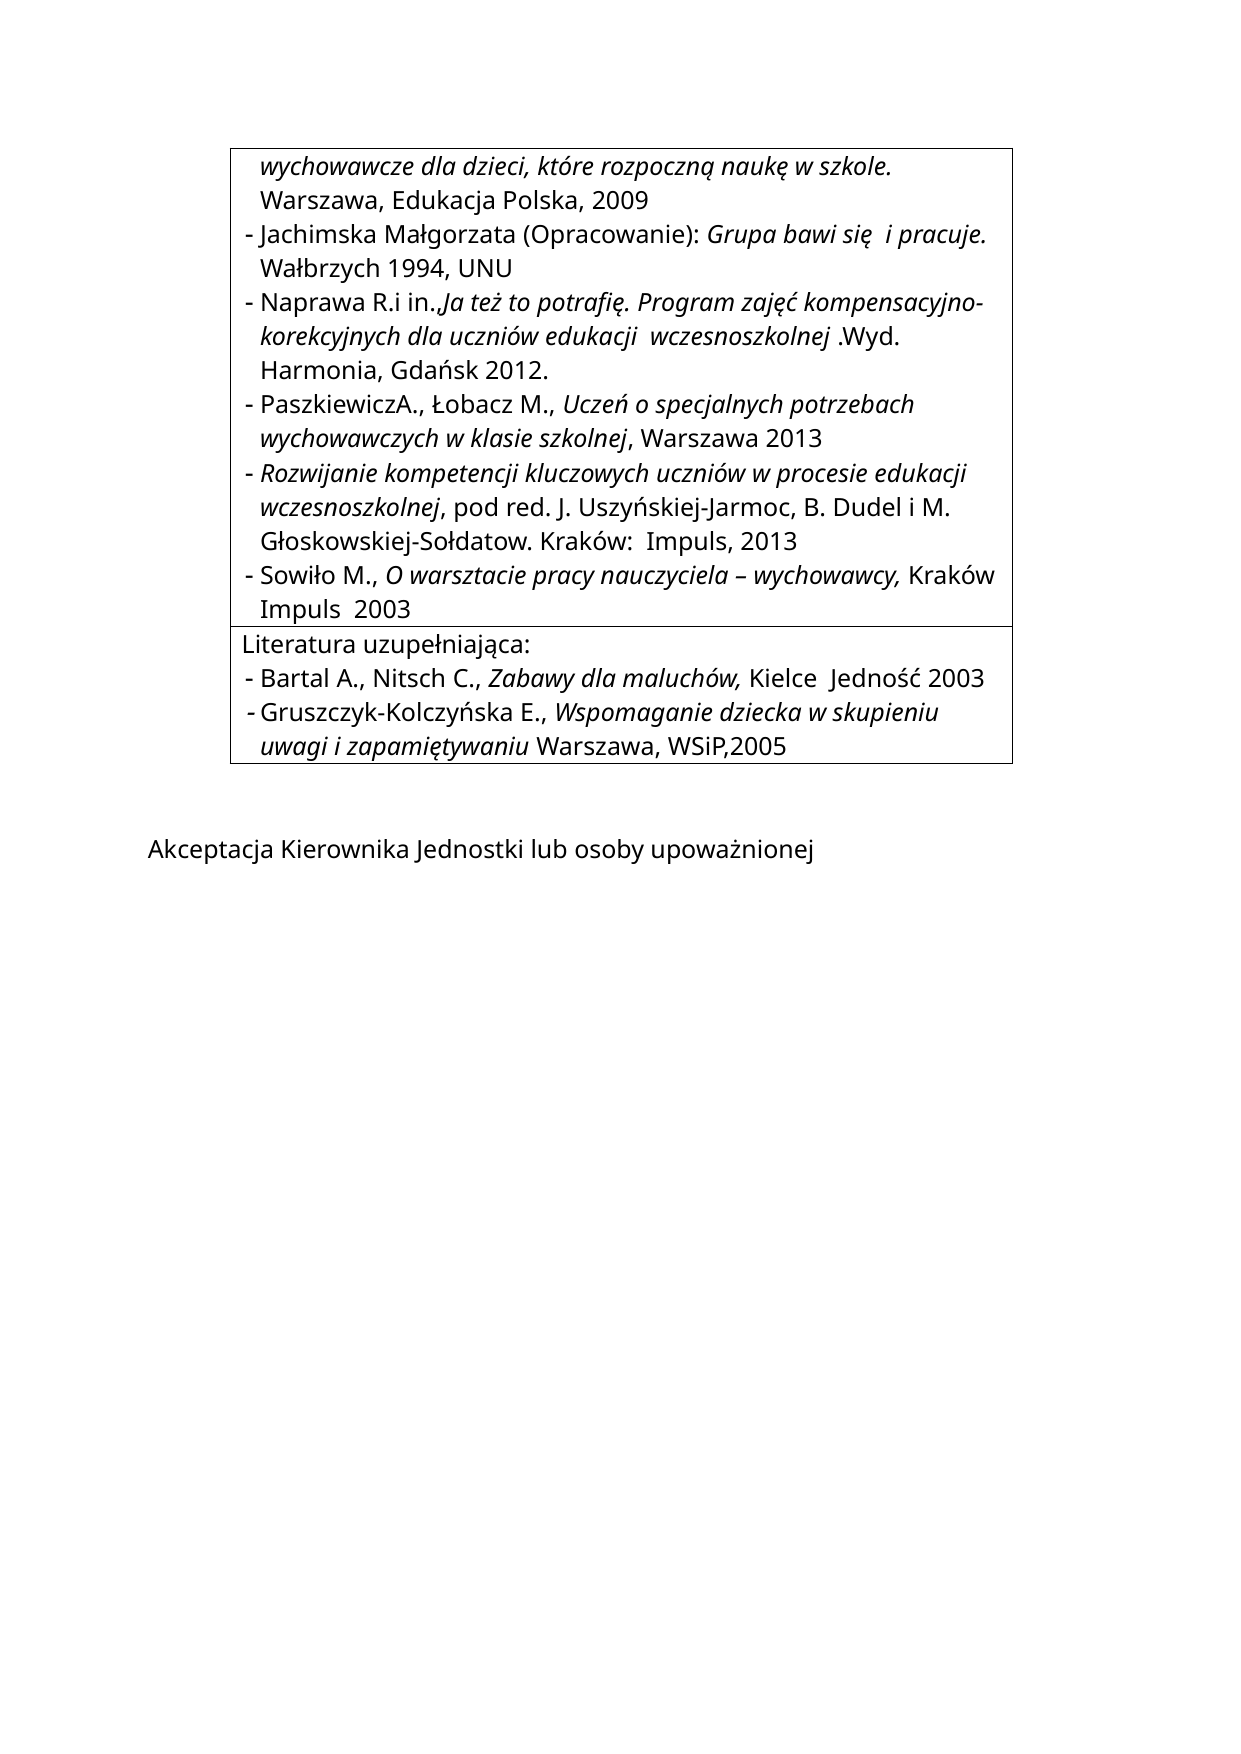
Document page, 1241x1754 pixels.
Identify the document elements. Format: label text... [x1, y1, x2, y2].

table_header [231, 149, 1012, 626]
text Akceptacja Kierownika Jednostki lub osoby upoważnionej [148, 832, 1093, 866]
table_cell Literatura uzupełniająca: Bartal A., Nitsch C., Zabawy dla maluchów, Kielce Jedność 2003 Gruszczyk-Kolczyńska E., Wspomaganie dziecka w skupieniu uwagi i zapamiętywaniu Warszawa, WSiP,2005 [231, 627, 1012, 763]
